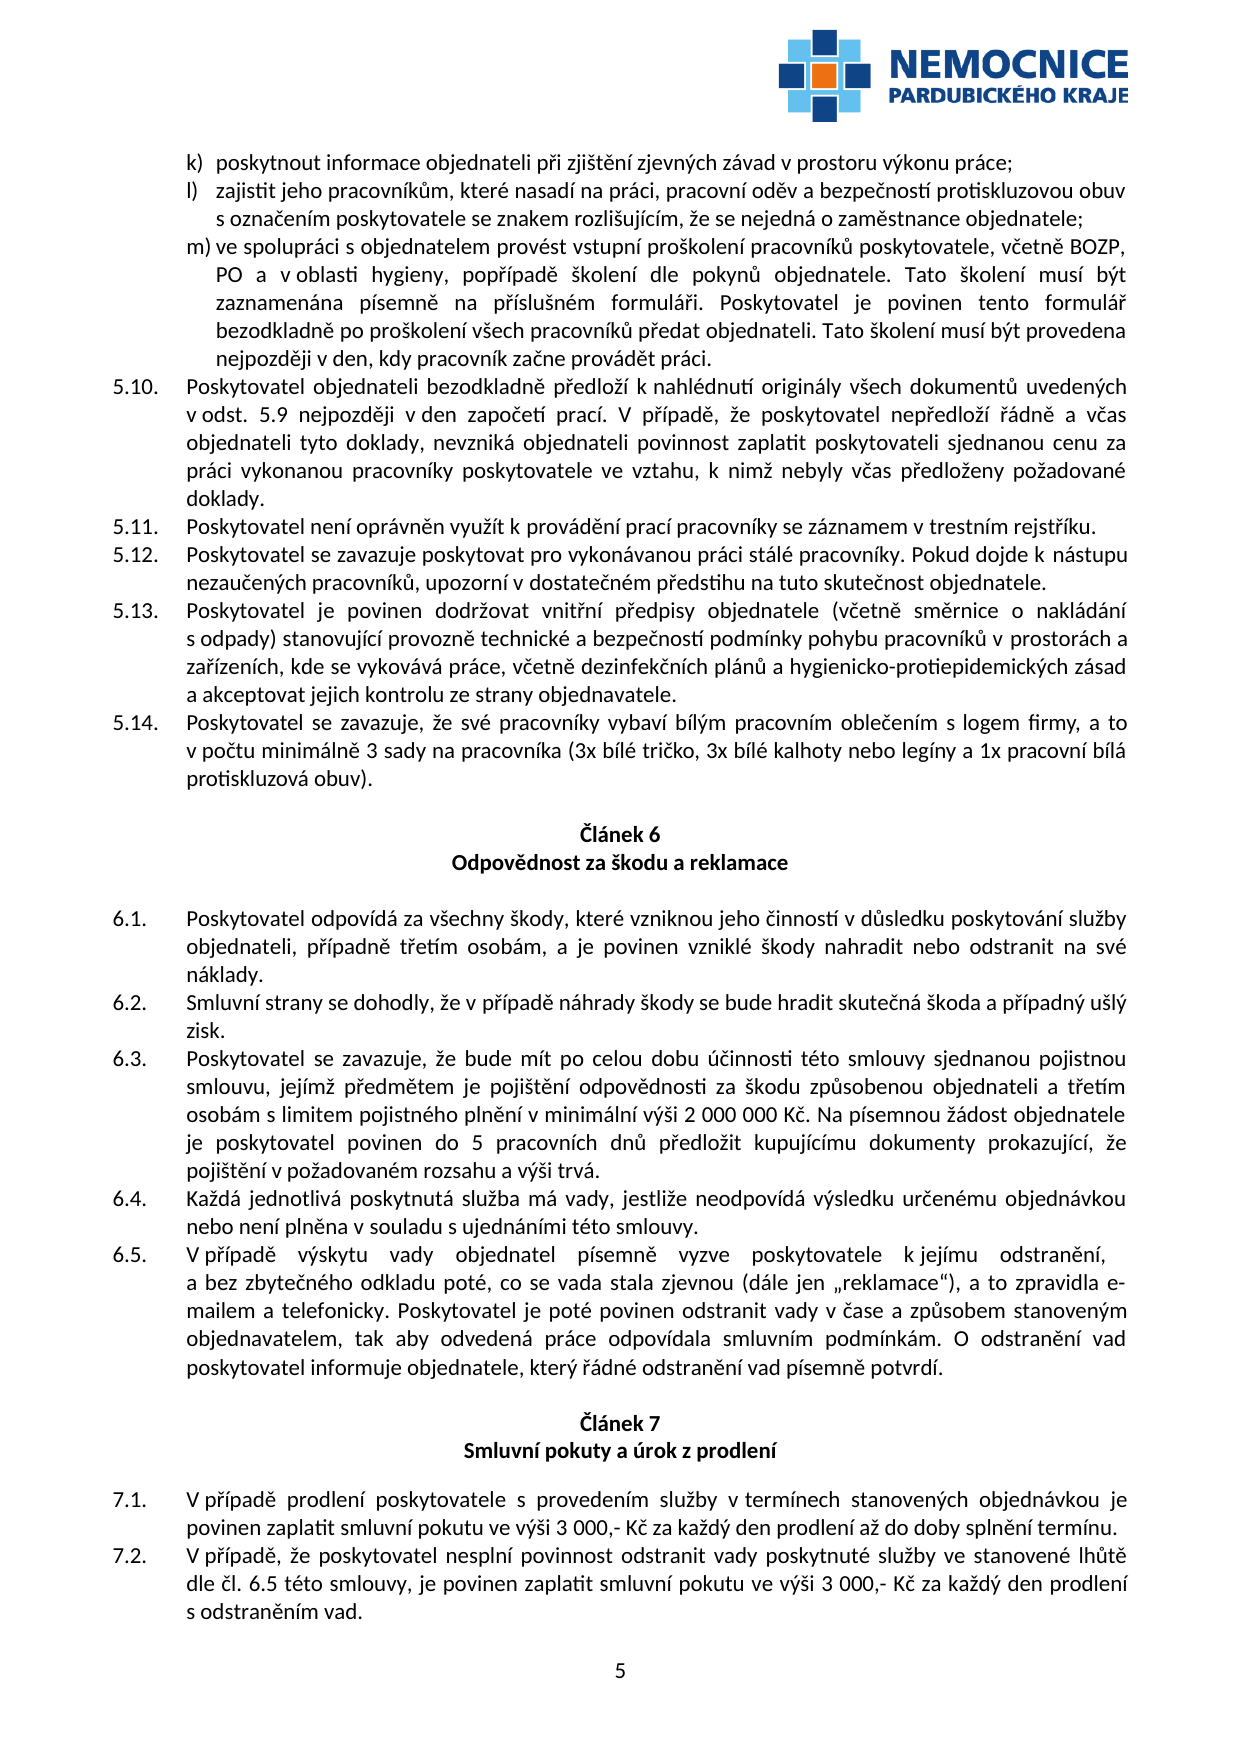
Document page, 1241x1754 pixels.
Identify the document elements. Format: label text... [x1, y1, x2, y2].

list Smluvní strany se dohodly, že v případě náhrady škody se bude hradit skutečná škoda a případný ušlý zisk. [112, 988, 1128, 1044]
list V případě prodlení poskytovatele s provedením služby v termínech stanovených objednávkou je povinen zaplatit smluvní pokutu ve výši 3 000,- Kč za každý den prodlení až do doby splnění termínu. [112, 1485, 1128, 1541]
list Poskytovatel se zavazuje poskytovat pro vykonávanou práci stálé pracovníky. Pokud dojde k nástupu nezaučených pracovníků, upozorní v dostatečném předstihu na tuto skutečnost objednatele. [112, 540, 1128, 596]
list V případě výskytu vady objednatel písemně vyzve poskytovatele k jejímu odstranění, a bez zbytečného odkladu poté, co se vada stala zjevnou (dále jen „reklamace“), a to zpravidla e-mailem a telefonicky. Poskytovatel je poté povinen odstranit vady v čase a způsobem stanoveným objednavatelem, tak aby odvedená práce odpovídala smluvním podmínkám. O odstranění vad poskytovatel informuje objednatele, který řádné odstranění vad písemně potvrdí. [112, 1241, 1128, 1381]
list Poskytovatel odpovídá za všechny škody, které vzniknou jeho činností v důsledku poskytování služby objednateli, případně třetím osobám, a je povinen vzniklé škody nahradit nebo odstranit na své náklady. [112, 904, 1128, 988]
text Odpovědnost za škodu a reklamace [112, 848, 1128, 876]
list Poskytovatel se zavazuje, že své pracovníky vybaví bílým pracovním oblečením s logem firmy, a to v počtu minimálně 3 sady na pracovníka (3x bílé tričko, 3x bílé kalhoty nebo legíny a 1x pracovní bílá protiskluzová obuv). [112, 708, 1128, 792]
list Každá jednotlivá poskytnutá služba má vady, jestliže neodpovídá výsledku určenému objednávkou nebo není plněna v souladu s ujednáními této smlouvy. [112, 1184, 1128, 1241]
list V případě, že poskytovatel nesplní povinnost odstranit vady poskytnuté služby ve stanovené lhůtě dle čl. 6.5 této smlouvy, je povinen zaplatit smluvní pokutu ve výši 3 000,- Kč za každý den prodlení s odstraněním vad. [112, 1541, 1128, 1625]
text Smluvní pokuty a úrok z prodlení [112, 1437, 1128, 1465]
list zajistit jeho pracovníkům, které nasadí na práci, pracovní oděv a bezpečností protiskluzovou obuv s označením poskytovatele se znakem rozlišujícím, že se nejedná o zaměstnance objednatele; [186, 176, 1128, 232]
list ve spolupráci s objednatelem provést vstupní proškolení pracovníků poskytovatele, včetně BOZP, PO a v oblasti hygieny, popřípadě školení dle pokynů objednatele. Tato školení musí být zaznamenána písemně na příslušném formuláři. Poskytovatel je povinen tento formulář bezodkladně po proškolení všech pracovníků předat objednateli. Tato školení musí být provedena nejpozději v den, kdy pracovník začne provádět práci. [186, 232, 1128, 372]
text Článek 6 [112, 820, 1128, 848]
list Poskytovatel není oprávněn využít k provádění prací pracovníky se záznamem v trestním rejstříku. [112, 512, 1128, 540]
list Poskytovatel objednateli bezodkladně předloží k nahlédnutí originály všech dokumentů uvedených v odst. 5.9 nejpozději v den započetí prací. V případě, že poskytovatel nepředloží řádně a včas objednateli tyto doklady, nevzniká objednateli povinnost zaplatit poskytovateli sjednanou cenu za práci vykonanou pracovníky poskytovatele ve vztahu, k nimž nebyly včas předloženy požadované doklady. [112, 372, 1128, 512]
text Článek 7 [112, 1409, 1128, 1437]
list Poskytovatel je povinen dodržovat vnitřní předpisy objednatele (včetně směrnice o nakládání s odpady) stanovující provozně technické a bezpečností podmínky pohybu pracovníků v prostorách a zařízeních, kde se vykovává práce, včetně dezinfekčních plánů a hygienicko-protiepidemických zásad a akceptovat jejich kontrolu ze strany objednavatele. [112, 596, 1128, 708]
picture [777, 28, 1128, 123]
list poskytnout informace objednateli při zjištění zjevných závad v prostoru výkonu práce; [186, 148, 1128, 176]
list Poskytovatel se zavazuje, že bude mít po celou dobu účinnosti této smlouvy sjednanou pojistnou smlouvu, jejímž předmětem je pojištění odpovědnosti za škodu způsobenou objednateli a třetím osobám s limitem pojistného plnění v minimální výši 2 000 000 Kč. Na písemnou žádost objednatele je poskytovatel povinen do 5 pracovních dnů předložit kupujícímu dokumenty prokazující, že pojištění v požadovaném rozsahu a výši trvá. [112, 1044, 1128, 1184]
